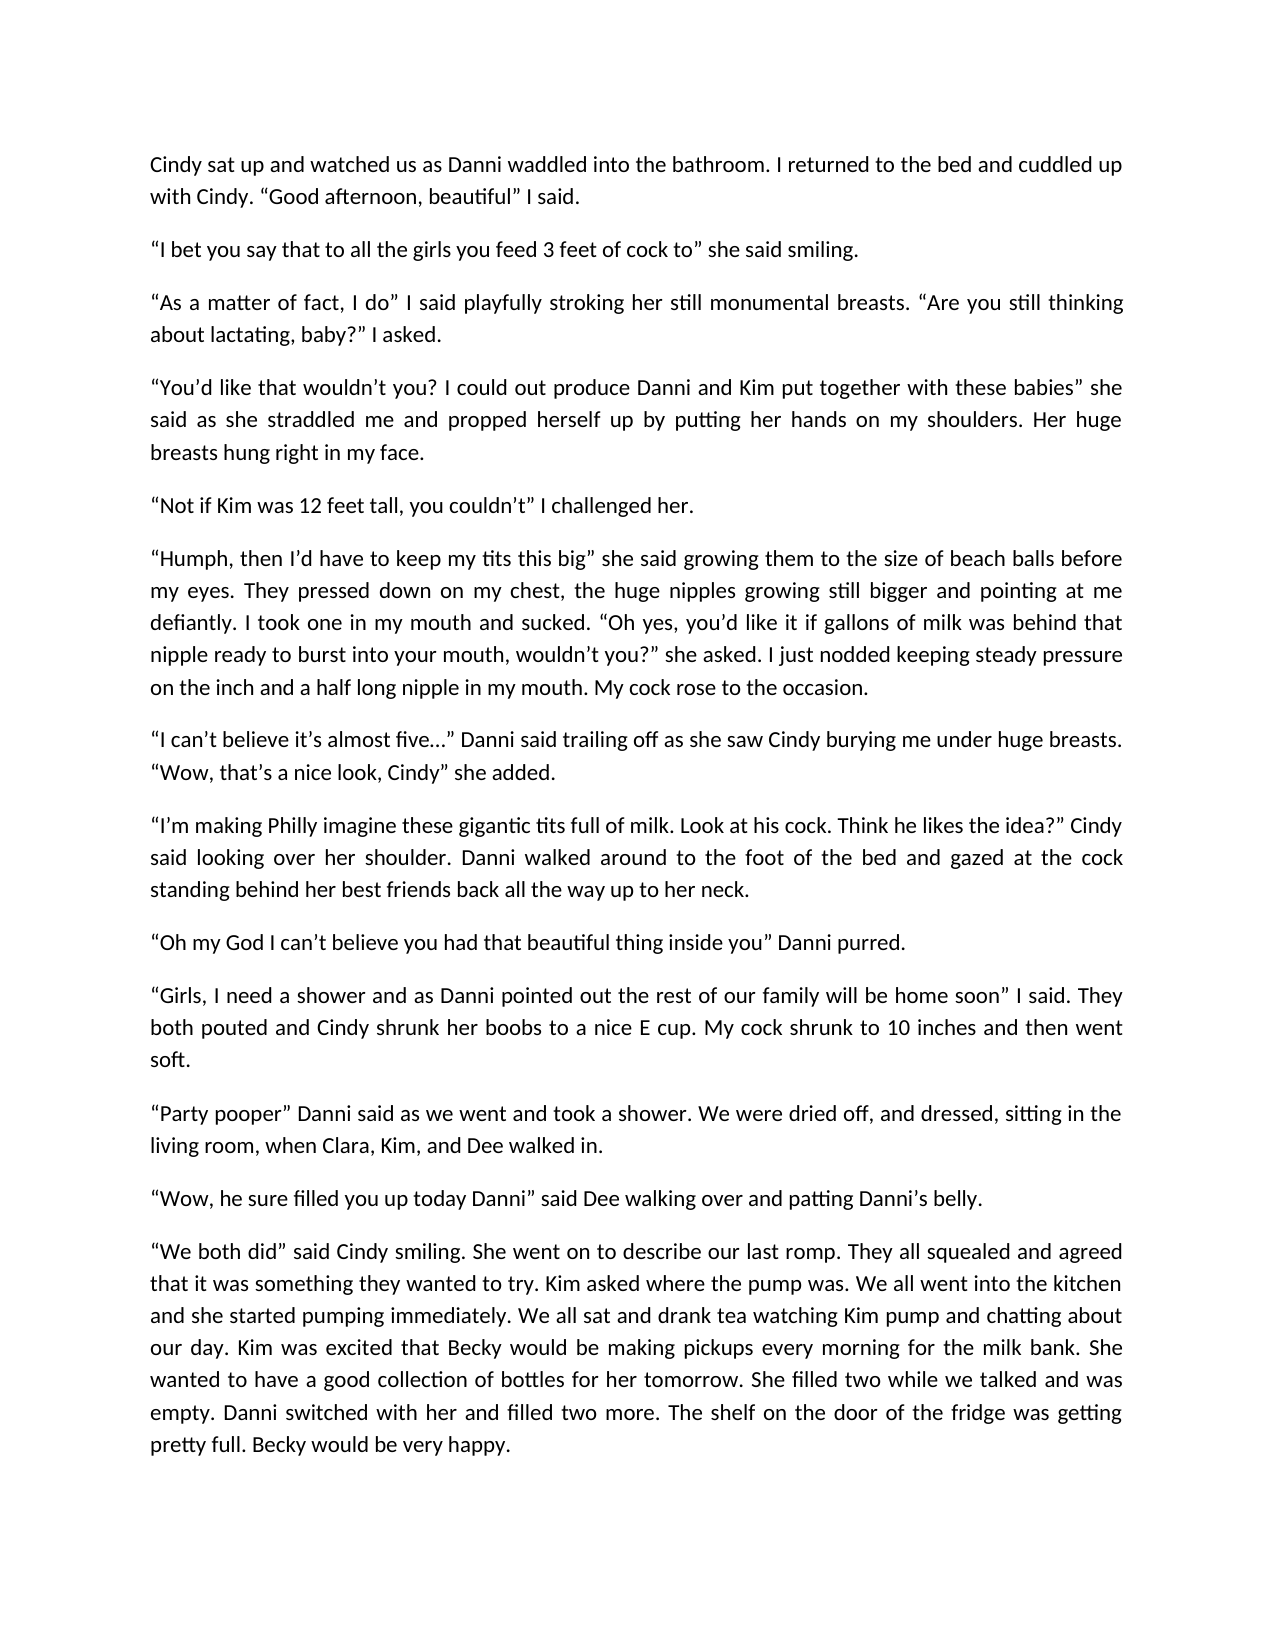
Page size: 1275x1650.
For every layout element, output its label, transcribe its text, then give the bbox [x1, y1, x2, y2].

text “We both did” said Cindy smiling. She went on to describe our last romp. They all squealed and agreed that it was something they wanted to try. Kim asked where the pump was. We all went into the kitchen and she started pumping immediately. We all sat and drank tea watching Kim pump and chatting about our day. Kim was excited that Becky would be making pickups every morning for the milk bank. She wanted to have a good collection of bottles for her tomorrow. She filled two while we talked and was empty. Danni switched with her and filled two more. The shelf on the door of the fridge was getting pretty full. Becky would be very happy. [150, 1237, 1125, 1458]
text “Girls, I need a shower and as Danni pointed out the rest of our family will be home soon” I said. They both pouted and Cindy shrunk her boobs to a nice E cup. My cock shrunk to 10 inches and then went soft. [150, 981, 1125, 1074]
text “I’m making Philly imagine these gigantic tits full of milk. Look at his cock. Think he likes the idea?” Cindy said looking over her shoulder. Danni walked around to the foot of the bed and gazed at the cock standing behind her best friends back all the way up to her neck. [150, 811, 1125, 903]
text “Party pooper” Danni said as we went and took a shower. We were dried off, and dressed, sitting in the living room, when Clara, Kim, and Dee walked in. [150, 1099, 1125, 1159]
text “I can’t believe it’s almost five…” Danni said trailing off as she saw Cindy burying me under huge breasts. “Wow, that’s a nice look, Cindy” she added. [150, 726, 1125, 786]
text “As a matter of fact, I do” I said playfully stroking her still monumental breasts. “Are you still thinking about lactating, baby?” I asked. [150, 288, 1125, 348]
text “Humph, then I’d have to keep my tits this big” she said growing them to the size of beach balls before my eyes. They pressed down on my chest, the huge nipples growing still bigger and pointing at me defiantly. I took one in my mouth and sucked. “Oh yes, you’d like it if gallons of milk was behind that nipple ready to burst into your mouth, wouldn’t you?” she asked. I just nodded keeping steady pressure on the inch and a half long nipple in my mouth. My cock rose to the occasion. [150, 544, 1125, 701]
text “Not if Kim was 12 feet tall, you couldn’t” I challenged her. [150, 491, 1125, 519]
text “Wow, he sure filled you up today Danni” said Dee walking over and patting Danni’s belly. [150, 1184, 1125, 1212]
text “You’d like that wouldn’t you? I could out produce Danni and Kim put together with these babies” she said as she straddled me and propped herself up by putting her hands on my shoulders. Her huge breasts hung right in my face. [150, 373, 1125, 466]
text “I bet you say that to all the girls you feed 3 feet of cock to” she said smiling. [150, 235, 1125, 263]
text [150, 150, 1125, 210]
text “Oh my God I can’t believe you had that beautiful thing inside you” Danni purred. [150, 928, 1125, 956]
